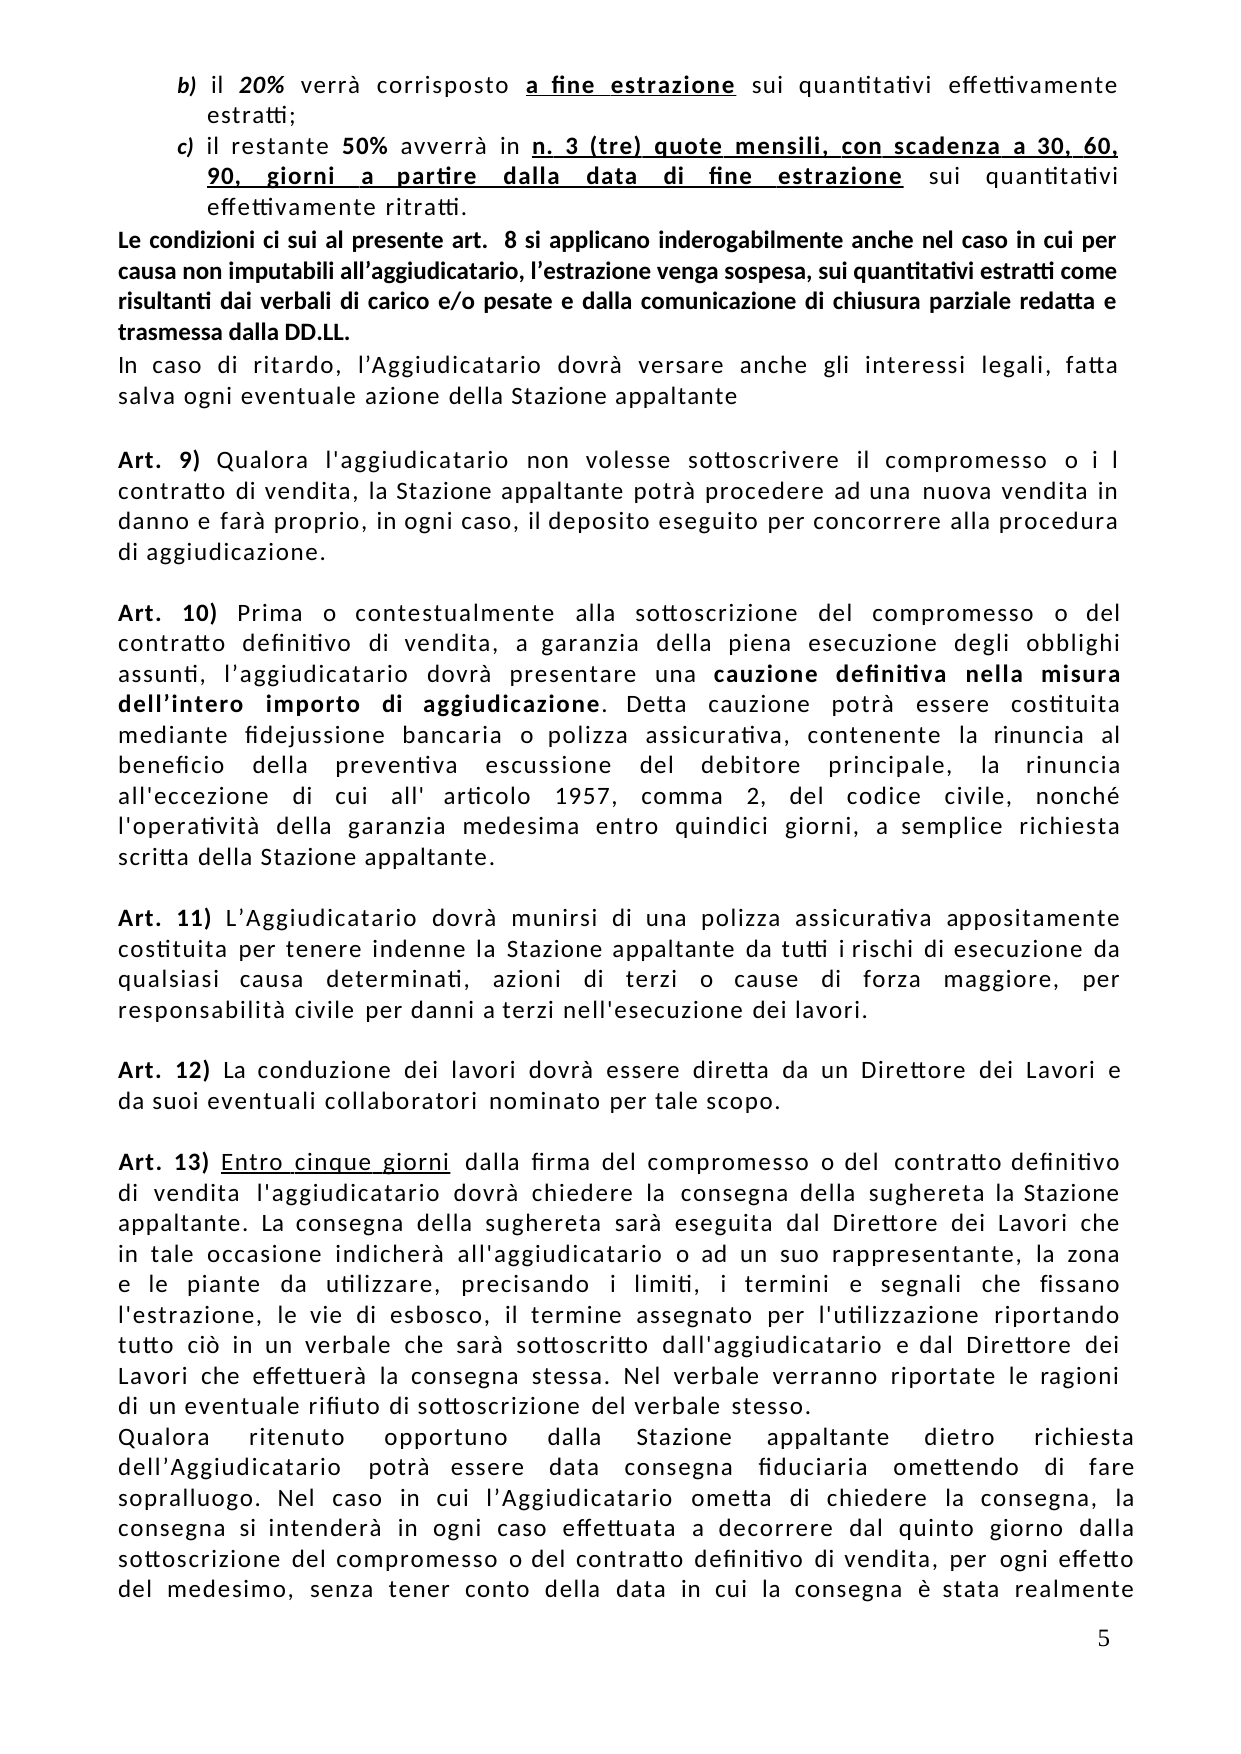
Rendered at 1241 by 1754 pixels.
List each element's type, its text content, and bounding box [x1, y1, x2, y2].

list il 20% verrà corrisposto a fine estrazione sui quantitativi effettivamente estratti; [177, 69, 1118, 130]
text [118, 1421, 1134, 1604]
text Art. 12) La conduzione dei lavori dovrà essere diretta da un Direttore dei Lavori e da suoi eventuali collaboratori nominato per tale scopo. [118, 1055, 1120, 1116]
text Le condizioni ci sui al presente art. 8 si applicano inderogabilmente anche nel caso in cui per causa non imputabili all’aggiudicatario, l’estrazione venga sospesa, sui quantitativi estratti come risultanti dai verbali di carico e/o pesate e dalla comunicazione di chiusura parziale redatta e trasmessa dalla DD.LL. [118, 224, 1118, 346]
text Art. 13) Entro cinque giorni dalla firma del compromesso o del contratto definitivo di vendita l'aggiudicatario dovrà chiedere la consegna della sughereta la Stazione appaltante. La consegna della sughereta sarà eseguita dal Direttore dei Lavori che in tale occasione indicherà all'aggiudicatario o ad un suo rappresentante, la zona e le piante da utilizzare, precisando i limiti, i termini e segnali che fissano l'estrazione, le vie di esbosco, il termine assegnato per l'utilizzazione riportando tutto ciò in un verbale che sarà sottoscritto dall'aggiudicatario e dal Direttore dei Lavori che effettuerà la consegna stessa. Nel verbale verranno riportate le ragioni di un eventuale rifiuto di sottoscrizione del verbale stesso. [118, 1146, 1119, 1421]
text In caso di ritardo, l’Aggiudicatario dovrà versare anche gli interessi legali, fatta salva ogni eventuale azione della Stazione appaltante [118, 349, 1118, 411]
text Art. 10) Prima o contestualmente alla sottoscrizione del compromesso o del contratto definitivo di vendita, a garanzia della piena esecuzione degli obblighi assunti, l’aggiudicatario dovrà presentare una cauzione definitiva nella misura dell’intero importo di aggiudicazione. Detta cauzione potrà essere costituita mediante fidejussione bancaria o polizza assicurativa, contenente la rinuncia al beneficio della preventiva escussione del debitore principale, la rinuncia all'eccezione di cui all' articolo 1957, comma 2, del codice civile, nonché l'operatività della garanzia medesima entro quindici giorni, a semplice richiesta scritta della Stazione appaltante. [118, 597, 1120, 871]
text Art. 11) L’Aggiudicatario dovrà munirsi di una polizza assicurativa appositamente costituita per tenere indenne la Stazione appaltante da tutti i rischi di esecuzione da qualsiasi causa determinati, azioni di terzi o cause di forza maggiore, per responsabilità civile per danni a terzi nell'esecuzione dei lavori. [118, 902, 1120, 1024]
text Art. 9) Qualora l'aggiudicatario non volesse sottoscrivere il compromesso o i l contratto di vendita, la Stazione appaltante potrà procedere ad una nuova vendita in danno e farà proprio, in ogni caso, il deposito eseguito per concorrere alla procedura di aggiudicazione. [118, 444, 1118, 566]
list il restante 50% avverrà in n. 3 (tre) quote mensili, con scadenza a 30, 60, 90, giorni a partire dalla data di fine estrazione sui quantitativi effettivamente ritratti. [177, 130, 1118, 221]
